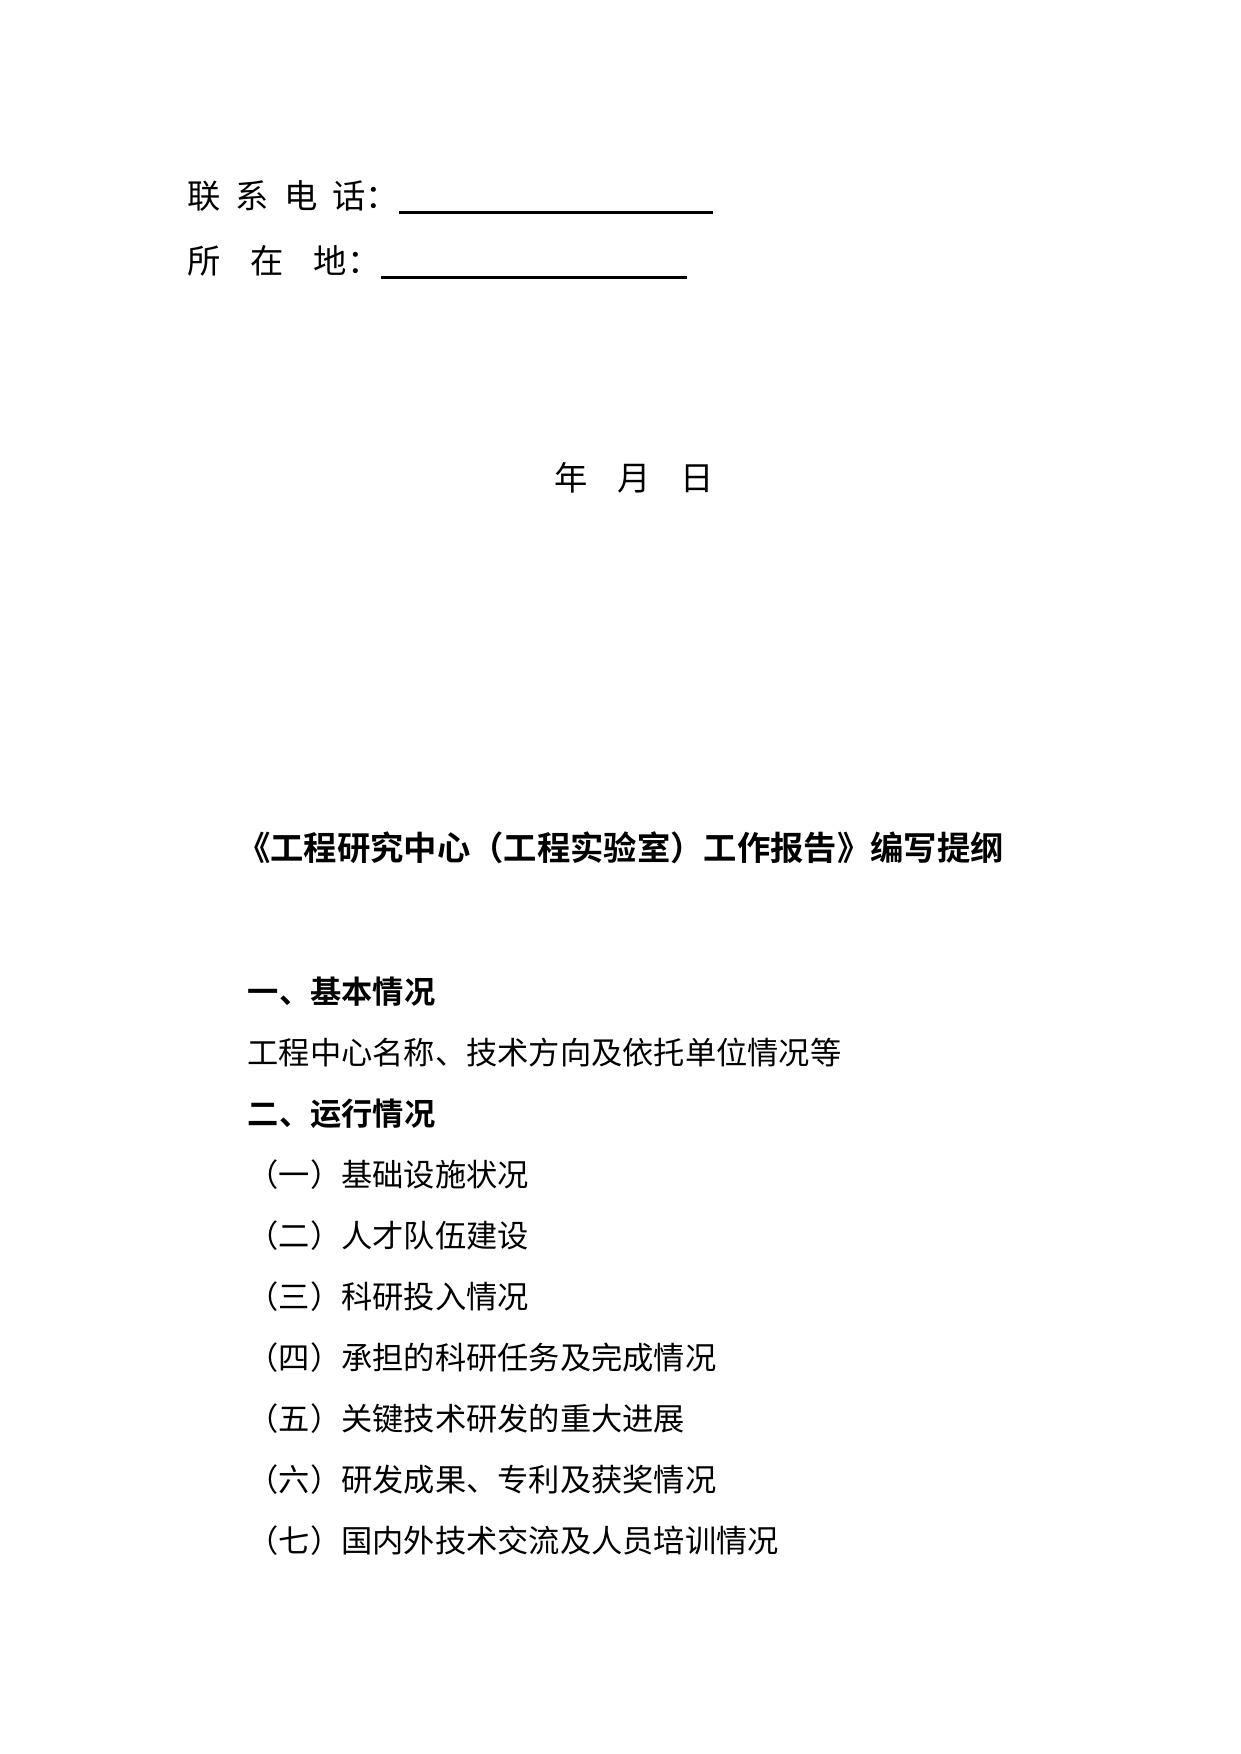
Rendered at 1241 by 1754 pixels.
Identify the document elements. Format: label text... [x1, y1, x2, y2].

text （六）研发成果、专利及获奖情况 [187, 1455, 1053, 1500]
text （四）承担的科研任务及完成情况 [187, 1333, 1053, 1378]
text 二、运行情况 [187, 1089, 1053, 1134]
text 工程中心名称、技术方向及依托单位情况等 [187, 1028, 1053, 1073]
text （七）国内外技术交流及人员培训情况 [187, 1516, 1053, 1561]
text 一、基本情况 [187, 967, 1053, 1013]
text （三）科研投入情况 [187, 1272, 1053, 1317]
text 所 在 地： [187, 227, 1053, 292]
text （一）基础设施状况 [187, 1150, 1053, 1195]
text （二）人才队伍建设 [187, 1211, 1053, 1256]
text 联 系 电 话： [187, 162, 1053, 227]
text 年 月 日 [187, 443, 1053, 508]
text 《工程研究中心（工程实验室）工作报告》编写提纲 [187, 813, 1053, 878]
text （五）关键技术研发的重大进展 [187, 1394, 1053, 1439]
